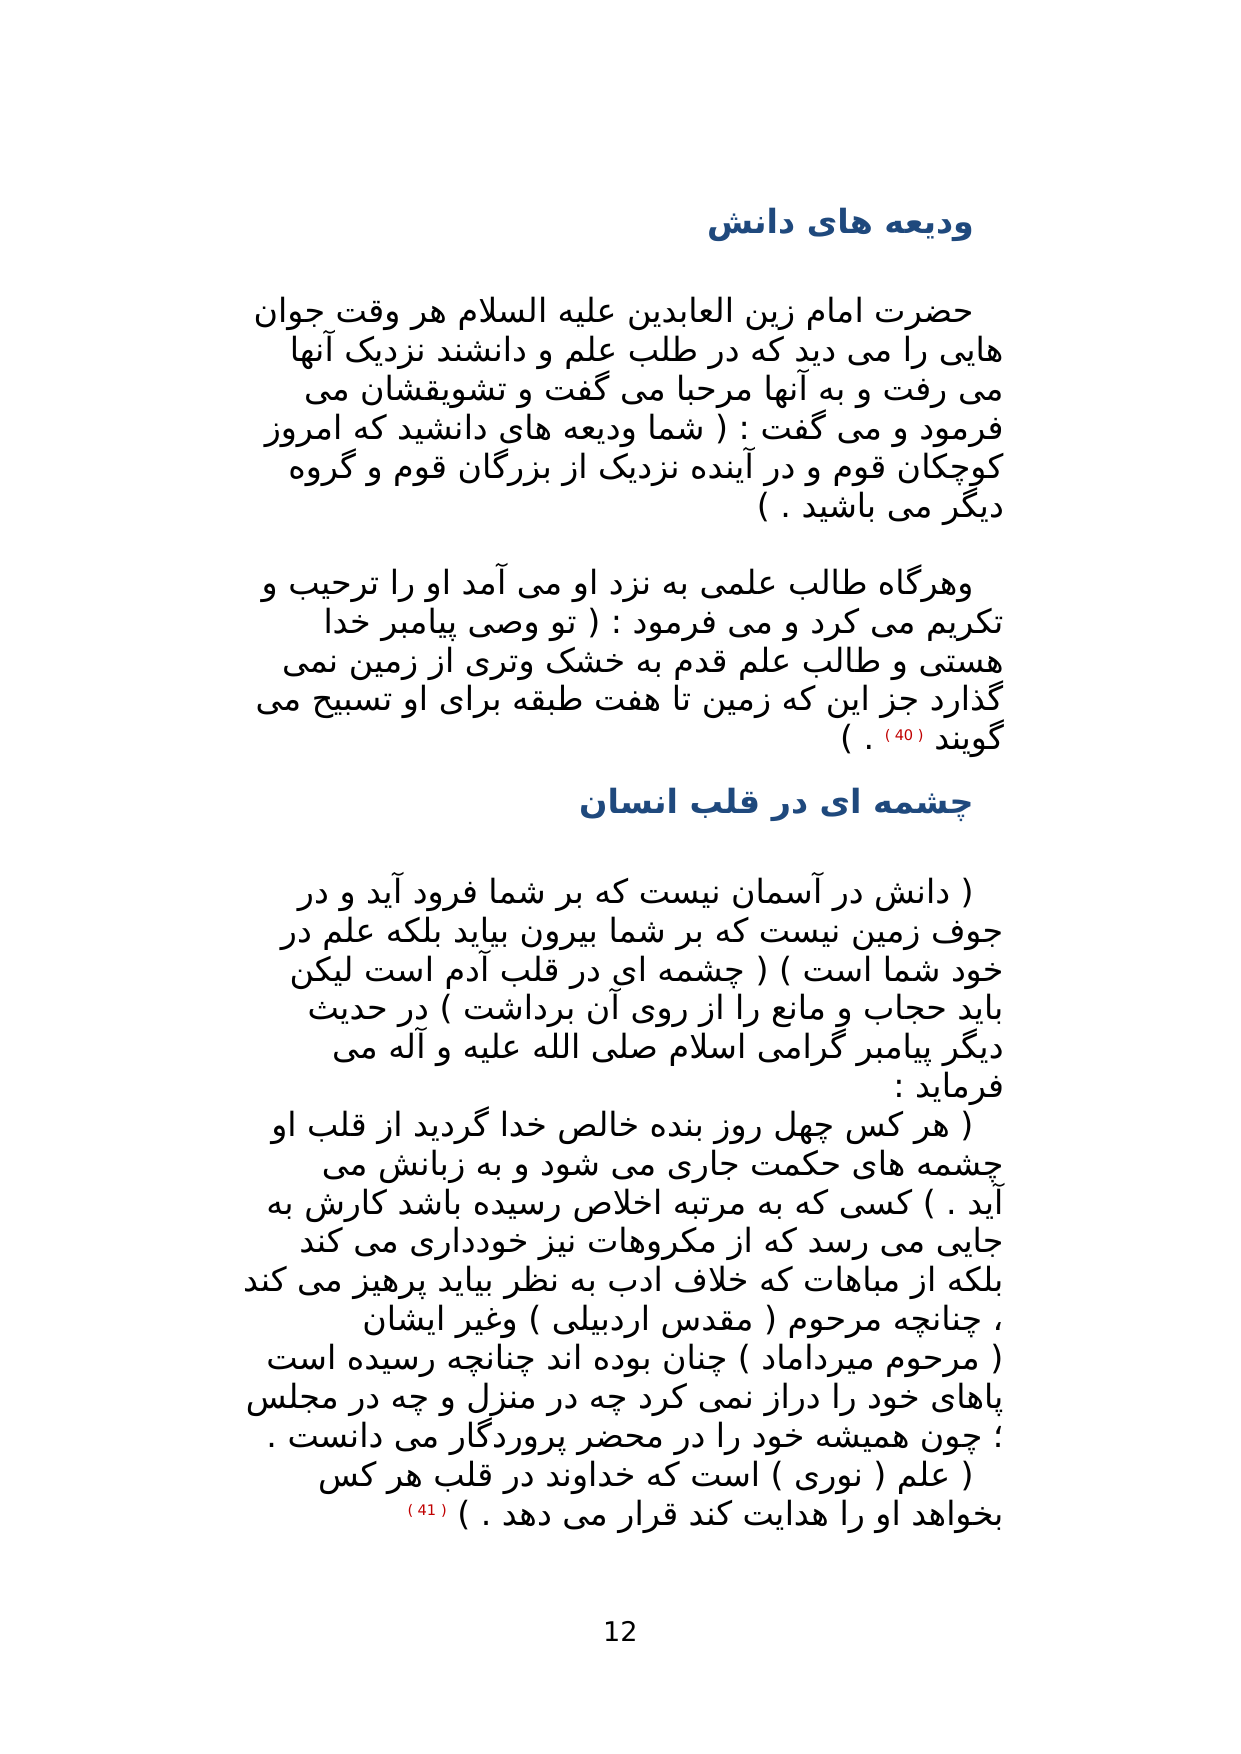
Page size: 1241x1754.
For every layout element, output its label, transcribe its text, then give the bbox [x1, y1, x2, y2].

text ( هر کس چهل روز بنده خالص خدا گردید از قلب او چشمه های حکمت جاری می شود و به زبانش می آید . ) کسی که به مرتبه اخلاص رسیده باشد کارش به جایی می رسد که از مکروهات نیز خودداری می کند بلکه از مباهات که خلاف ادب به نظر بیاید پرهیز می کند ، چنانچه مرحوم ( مقدس اردبیلی ) وغیر ایشان ( مرحوم میرداماد ) چنان بوده اند چنانچه رسیده است پاهای خود را دراز نمی کرد چه در منزل و چه در مجلس ؛ چون همیشه خود را در محضر پروردگار می دانست . [236, 1105, 1004, 1455]
subtitle چشمه ای در قلب انسان [236, 783, 1004, 821]
text وهرگاه طالب علمی به نزد او می آمد او را ترحیب و تکریم می کرد و می فرمود : ( تو وصی پیامبر خدا هستی و طالب علم قدم به خشک وتری از زمین نمی گذارد جز این که زمین تا هفت طبقه برای او تسبیح می گویند ( 40 ) . ) [236, 563, 1004, 758]
text ( دانش در آسمان نیست که بر شما فرود آید و در جوف زمین نیست که بر شما بیرون بیاید بلکه علم در خود شما است ) ( چشمه ای در قلب آدم است لیکن باید حجاب و مانع را از روی آن برداشت ) در حدیث دیگر پیامبر گرامی اسلام صلی الله علیه و آله می فرماید : [236, 872, 1004, 1105]
text حضرت امام زین العابدین علیه السلام هر وقت جوان هایی را می دید که در طلب علم و دانشند نزدیک آنها می رفت و به آنها مرحبا می گفت و تشویقشان می فرمود و می گفت : ( شما ودیعه های دانشید که امروز کوچکان قوم و در آینده نزدیک از بزرگان قوم و گروه دیگر می باشید . ) [236, 292, 1004, 563]
subtitle ودیعه های دانش [236, 202, 1004, 241]
text ( علم ( نوری ) است که خداوند در قلب هر کس بخواهد او را هدایت کند قرار می دهد . ) ( 41 ) [236, 1455, 1004, 1533]
